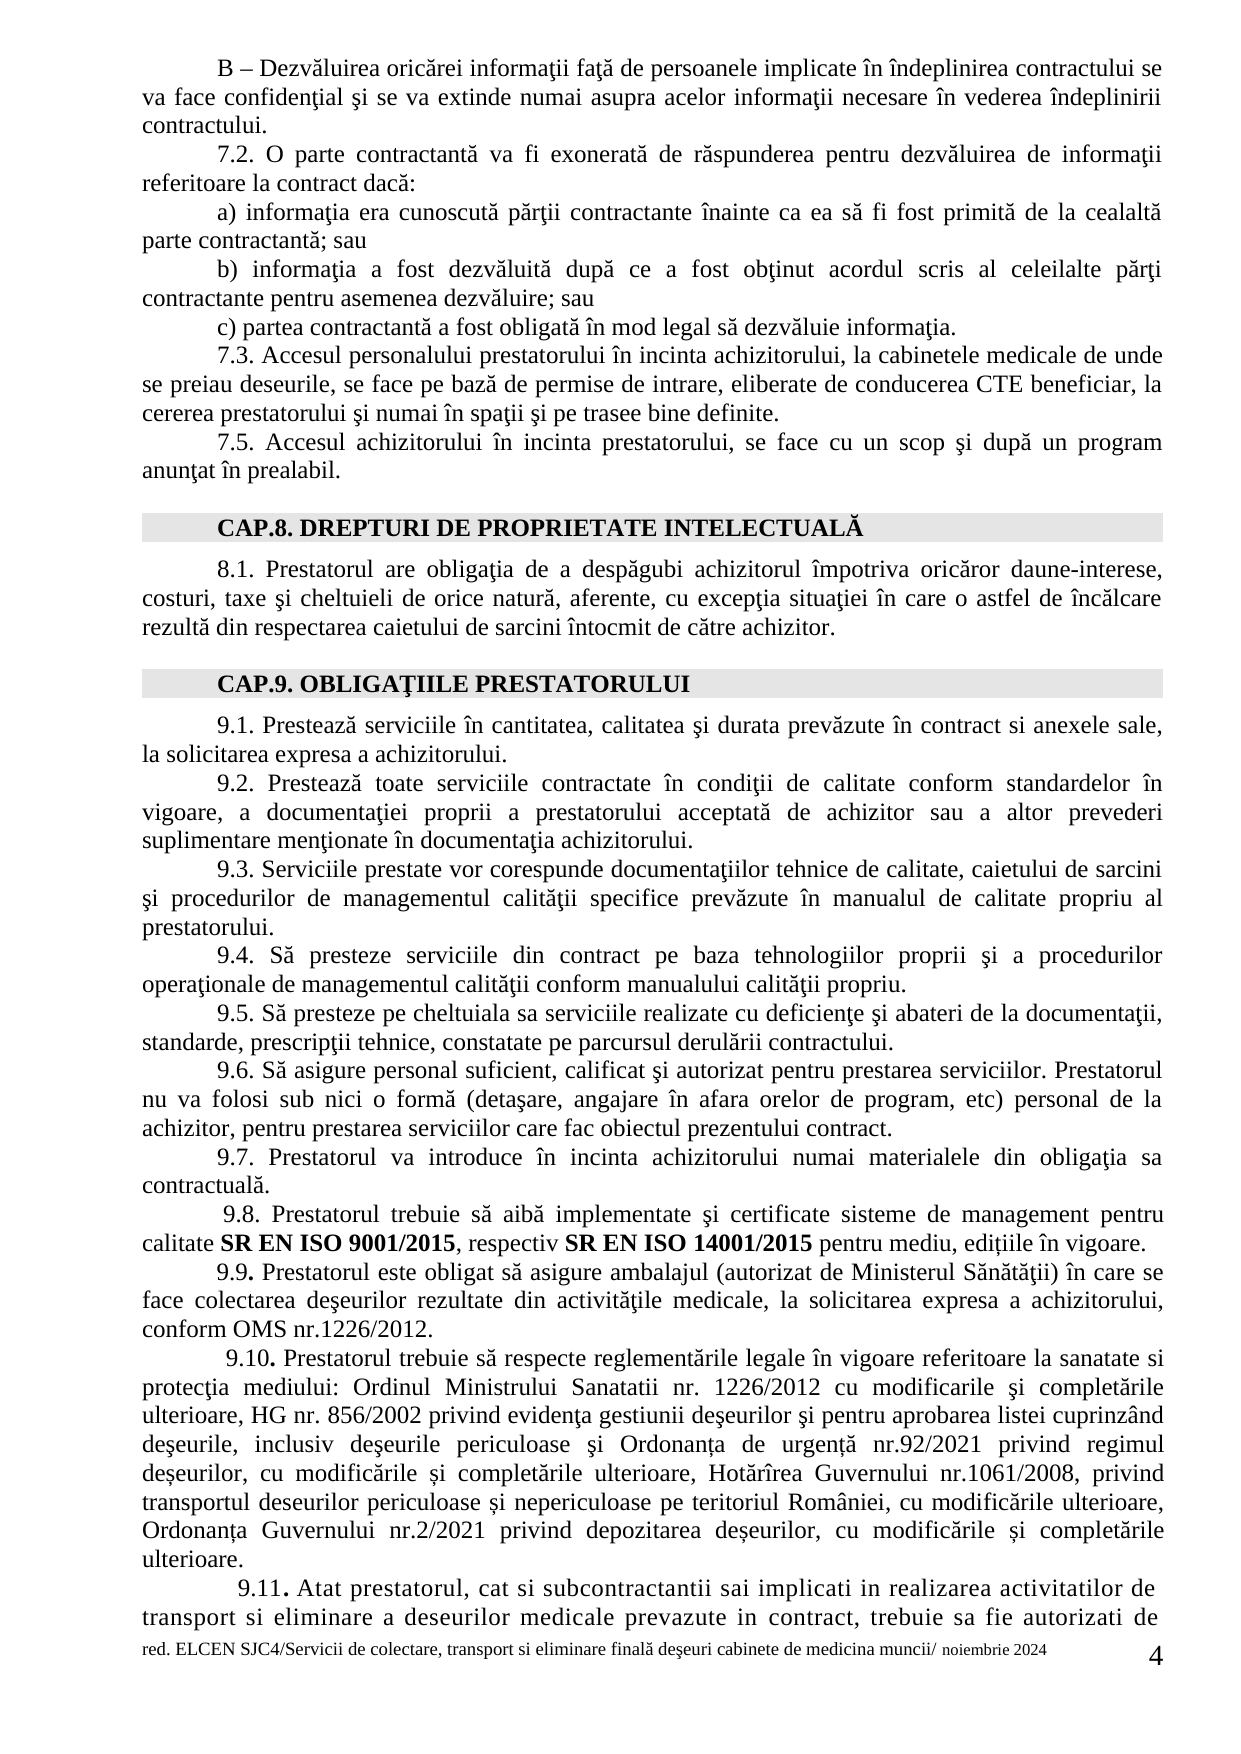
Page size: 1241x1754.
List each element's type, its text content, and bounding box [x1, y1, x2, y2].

text 9.7. Prestatorul va introduce în incinta achizitorului numai materialele din obligaţia sa contractuală. [142, 1142, 1163, 1199]
text 9.3. Serviciile prestate vor corespunde documentaţiilor tehnice de calitate, caietului de sarcini şi procedurilor de managementul calităţii specifice prevăzute în manualul de calitate propriu al prestatorului. [142, 854, 1163, 941]
text b) informaţia a fost dezvăluită după ce a fost obţinut acordul scris al celeilalte părţi contractante pentru asemenea dezvăluire; sau [142, 254, 1163, 312]
text 9.1. Prestează serviciile în cantitatea, calitatea şi durata prevăzute în contract si anexele sale, la solicitarea expresa a achizitorului. [142, 711, 1163, 768]
text 9.8. Prestatorul trebuie să aibă implementate şi certificate sisteme de management pentru calitate SR EN ISO 9001/2015, respectiv SR EN ISO 14001/2015 pentru mediu, edițiile în vigoare. [142, 1199, 1165, 1257]
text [142, 1573, 1158, 1631]
text 9.4. Să presteze serviciile din contract pe baza tehnologiilor proprii şi a procedurilor operaţionale de managementul calităţii conform manualului calităţii propriu. [142, 941, 1163, 998]
text 7.5. Accesul achizitorului în incinta prestatorului, se face cu un scop şi după un program anunţat în prealabil. [142, 427, 1163, 484]
text B – Dezvăluirea oricărei informaţii faţă de persoanele implicate în îndeplinirea contractului se va face confidenţial şi se va extinde numai asupra acelor informaţii necesare în vederea îndeplinirii contractului. [142, 53, 1163, 139]
text 9.5. Să presteze pe cheltuiala sa serviciile realizate cu deficienţe şi abateri de la documentaţii, standarde, prescripţii tehnice, constatate pe parcursul derulării contractului. [142, 998, 1163, 1056]
subtitle CAP.9. OBLIGAŢIILE PRESTATORULUI [142, 669, 1163, 698]
text 7.3. Accesul personalului prestatorului în incinta achizitorului, la cabinetele medicale de unde se preiau deseurile, se face pe bază de permise de intrare, eliberate de conducerea CTE beneficiar, la cererea prestatorului şi numai în spaţii şi pe trasee bine definite. [142, 341, 1163, 427]
text 9.10. Prestatorul trebuie să respecte reglementările legale în vigoare referitoare la sanatate si protecţia mediului: Ordinul Ministrului Sanatatii nr. 1226/2012 cu modificarile şi completările ulterioare, HG nr. 856/2002 privind evidenţa gestiunii deşeurilor şi pentru aprobarea listei cuprinzând deşeurile, inclusiv deşeurile periculoase şi Ordonanța de urgență nr.92/2021 privind regimul deșeurilor, cu modificările și completările ulterioare, Hotărîrea Guvernului nr.1061/2008, privind transportul deseurilor periculoase și nepericuloase pe teritoriul României, cu modificările ulterioare, Ordonanța Guvernului nr.2/2021 privind depozitarea deșeurilor, cu modificările și completările ulterioare. [142, 1343, 1165, 1573]
text a) informaţia era cunoscută părţii contractante înainte ca ea să fi fost primită de la cealaltă parte contractantă; sau [142, 197, 1163, 254]
text 9.2. Prestează toate serviciile contractate în condiţii de calitate conform standardelor în vigoare, a documentaţiei proprii a prestatorului acceptată de achizitor sau a altor prevederi suplimentare menţionate în documentaţia achizitorului. [142, 768, 1163, 854]
text 9.6. Să asigure personal suficient, calificat şi autorizat pentru prestarea serviciilor. Prestatorul nu va folosi sub nici o formă (detaşare, angajare în afara orelor de program, etc) personal de la achizitor, pentru prestarea serviciilor care fac obiectul prezentului contract. [142, 1056, 1163, 1142]
text 9.9. Prestatorul este obligat să asigure ambalajul (autorizat de Ministerul Sănătăţii) în care se face colectarea deşeurilor rezultate din activităţile medicale, la solicitarea expresa a achizitorului, conform OMS nr.1226/2012. [142, 1257, 1165, 1343]
text c) partea contractantă a fost obligată în mod legal să dezvăluie informaţia. [142, 312, 1163, 341]
text 7.2. O parte contractantă va fi exonerată de răspunderea pentru dezvăluirea de informaţii referitoare la contract dacă: [142, 139, 1163, 197]
subtitle CAP.8. DREPTURI DE PROPRIETATE INTELECTUALĂ [142, 513, 1163, 542]
text 8.1. Prestatorul are obligaţia de a despăgubi achizitorul împotriva oricăror daune-interese, costuri, taxe şi cheltuieli de orice natură, aferente, cu excepţia situaţiei în care o astfel de încălcare rezultă din respectarea caietului de sarcini întocmit de către achizitor. [142, 554, 1163, 641]
